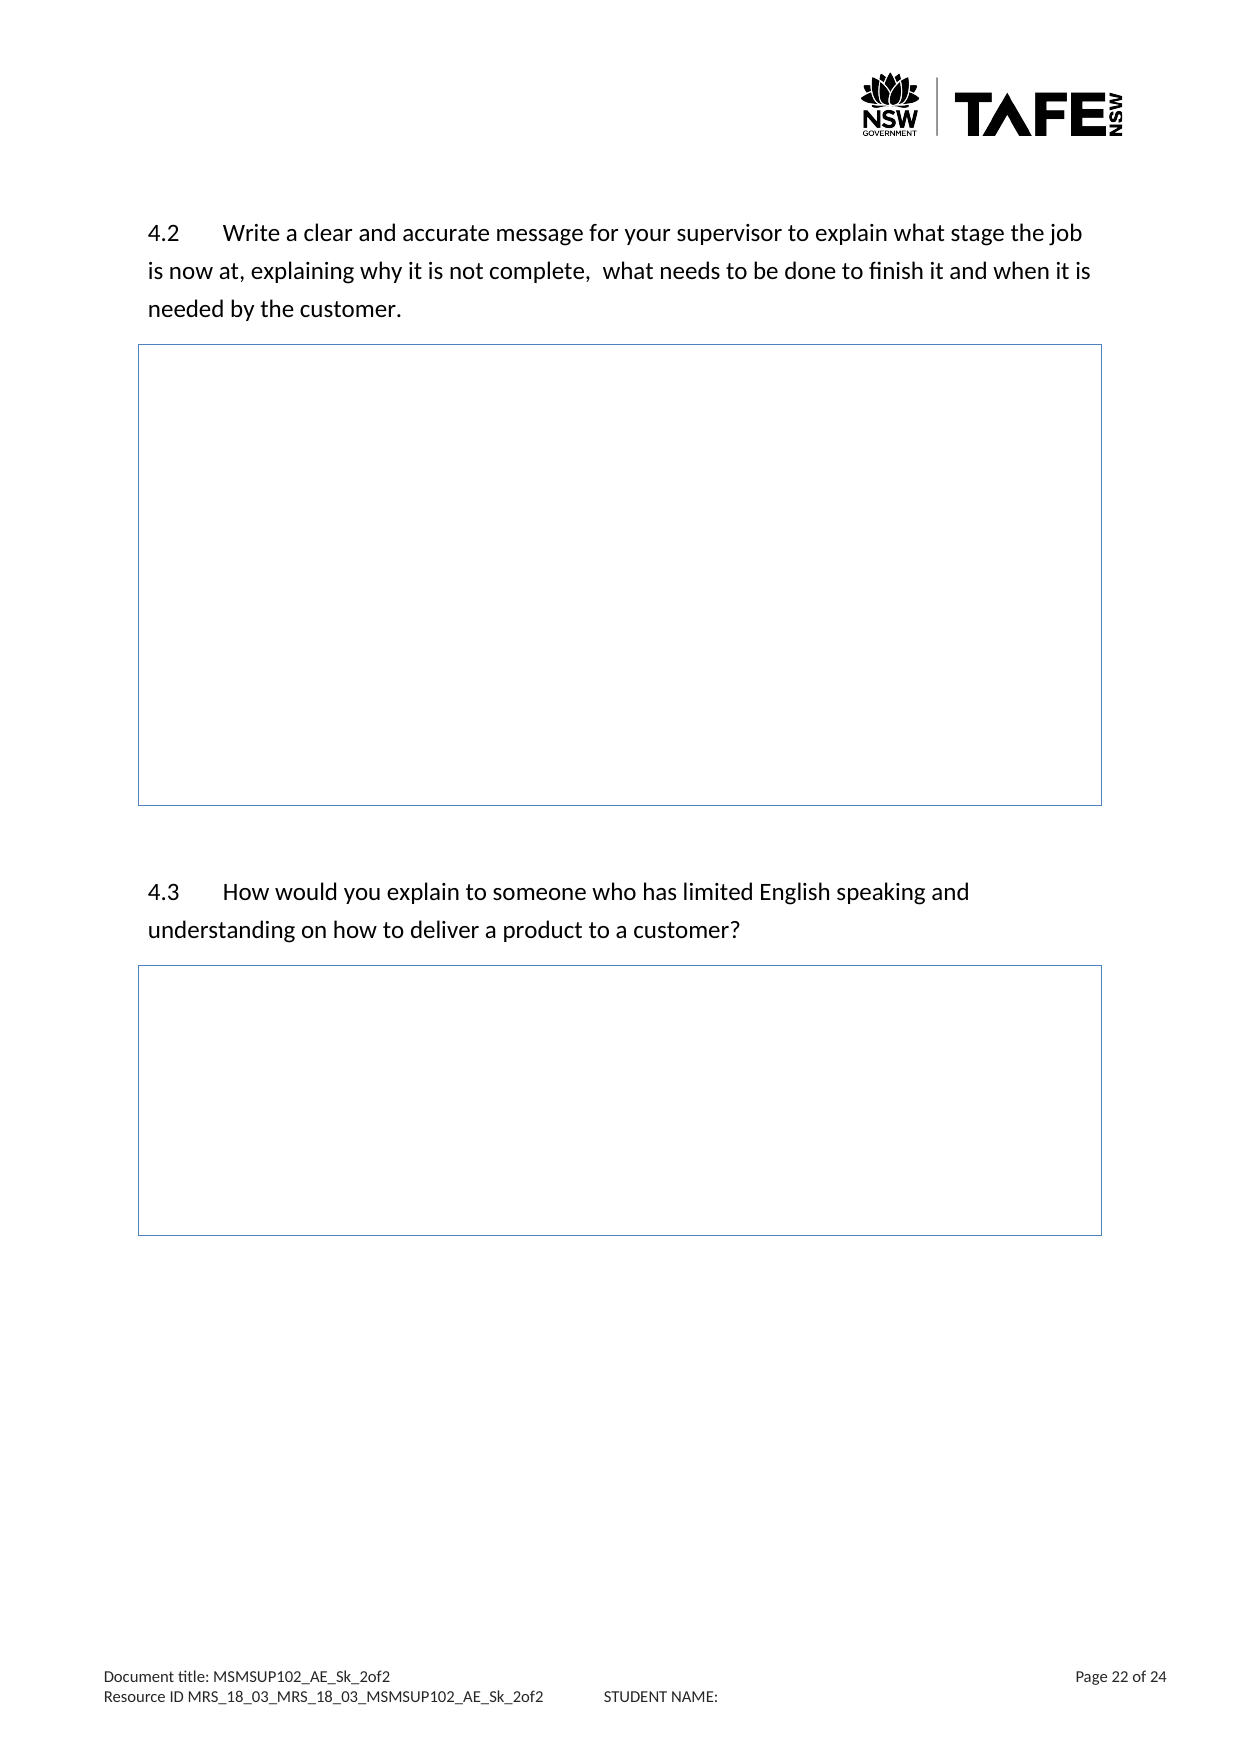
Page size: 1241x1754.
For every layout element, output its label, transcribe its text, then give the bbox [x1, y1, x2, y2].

text 4.2 Write a clear and accurate message for your supervisor to explain what stage the job is now at, explaining why it is not complete, what needs to be done to finish it and when it is needed by the customer. [148, 217, 1092, 324]
picture [861, 71, 1123, 137]
text 4.3 How would you explain to someone who has limited English speaking and understanding on how to deliver a product to a customer? [148, 876, 1092, 944]
